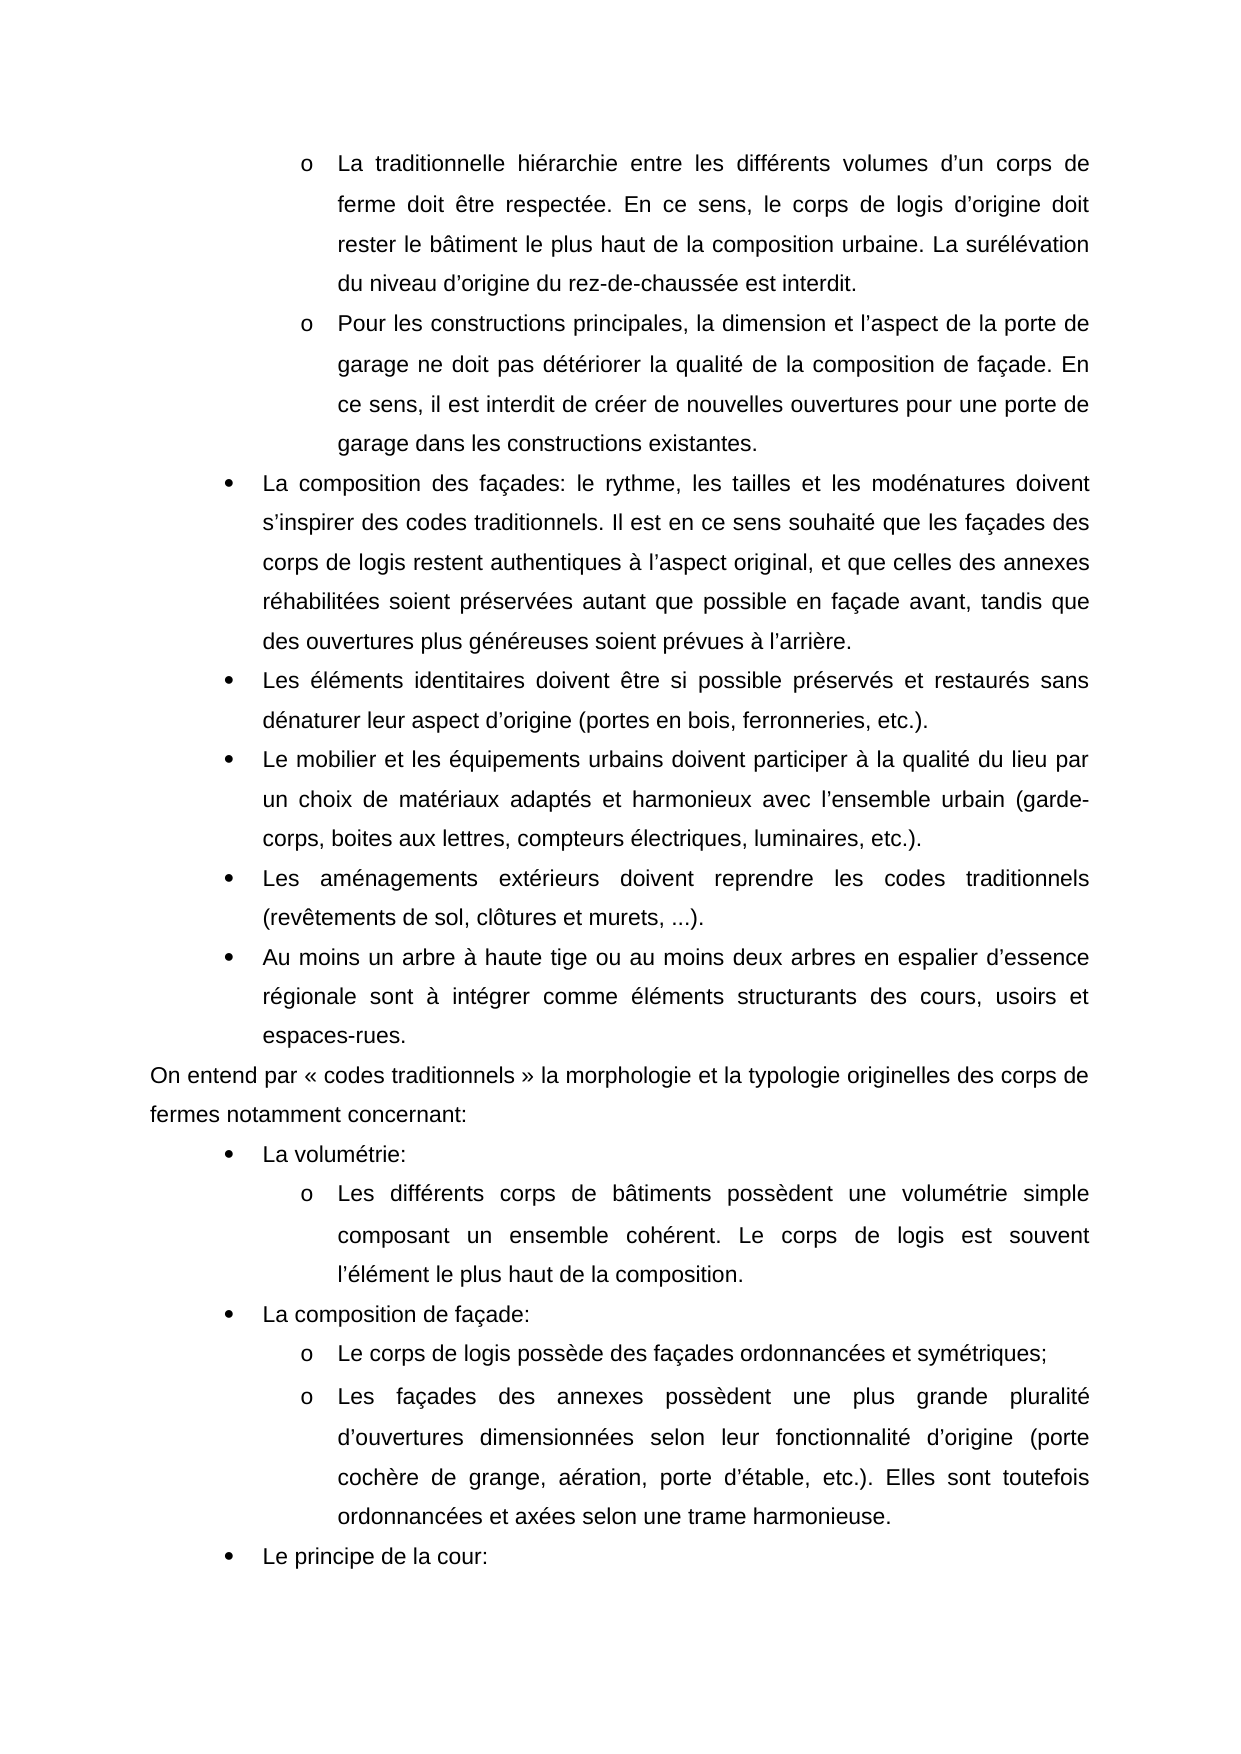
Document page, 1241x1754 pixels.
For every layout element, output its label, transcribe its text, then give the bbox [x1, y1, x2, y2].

list Les façades des annexes possèdent une plus grande pluralité d’ouvertures dimensionnées selon leur fonctionnalité d’origine (porte cochère de grange, aération, porte d’étable, etc.). Elles sont toutefois ordonnancées et axées selon une trame harmonieuse. [300, 1383, 1090, 1529]
list Pour les constructions principales, la dimension et l’aspect de la porte de garage ne doit pas détériorer la qualité de la composition de façade. En ce sens, il est interdit de créer de nouvelles ouvertures pour une porte de garage dans les constructions existantes. [300, 310, 1090, 457]
list La traditionnelle hiérarchie entre les différents volumes d’un corps de ferme doit être respectée. En ce sens, le corps de logis d’origine doit rester le bâtiment le plus haut de la composition urbaine. La surélévation du niveau d’origine du rez-de-chaussée est interdit. [300, 150, 1090, 297]
text On entend par « codes traditionnels » la morphologie et la typologie originelles des corps de fermes notamment concernant: [150, 1062, 1090, 1128]
list Les différents corps de bâtiments possèdent une volumétrie simple composant un ensemble cohérent. Le corps de logis est souvent l’élément le plus haut de la composition. [300, 1180, 1090, 1288]
list Le mobilier et les équipements urbains doivent participer à la qualité du lieu par un choix de matériaux adaptés et harmonieux avec l’ensemble urbain (garde-corps, boites aux lettres, compteurs électriques, luminaires, etc.). [225, 746, 1090, 851]
list Les aménagements extérieurs doivent reprendre les codes traditionnels (revêtements de sol, clôtures et murets, ...). [225, 864, 1090, 930]
list Le principe de la cour: [225, 1543, 1090, 1569]
list La composition de façade: [225, 1301, 1090, 1327]
list Au moins un arbre à haute tige ou au moins deux arbres en espalier d’essence régionale sont à intégrer comme éléments structurants des cours, usoirs et espaces-rues. [225, 943, 1090, 1049]
list Les éléments identitaires doivent être si possible préservés et restaurés sans dénaturer leur aspect d’origine (portes en bois, ferronneries, etc.). [225, 667, 1090, 733]
list La volumétrie: [225, 1141, 1090, 1167]
list Le corps de logis possède des façades ordonnancées et symétriques; [300, 1340, 1090, 1369]
list La composition des façades: le rythme, les tailles et les modénatures doivent s’inspirer des codes traditionnels. Il est en ce sens souhaité que les façades des corps de logis restent authentiques à l’aspect original, et que celles des annexes réhabilitées soient préservées autant que possible en façade avant, tandis que des ouvertures plus généreuses soient prévues à l’arrière. [225, 470, 1090, 654]
